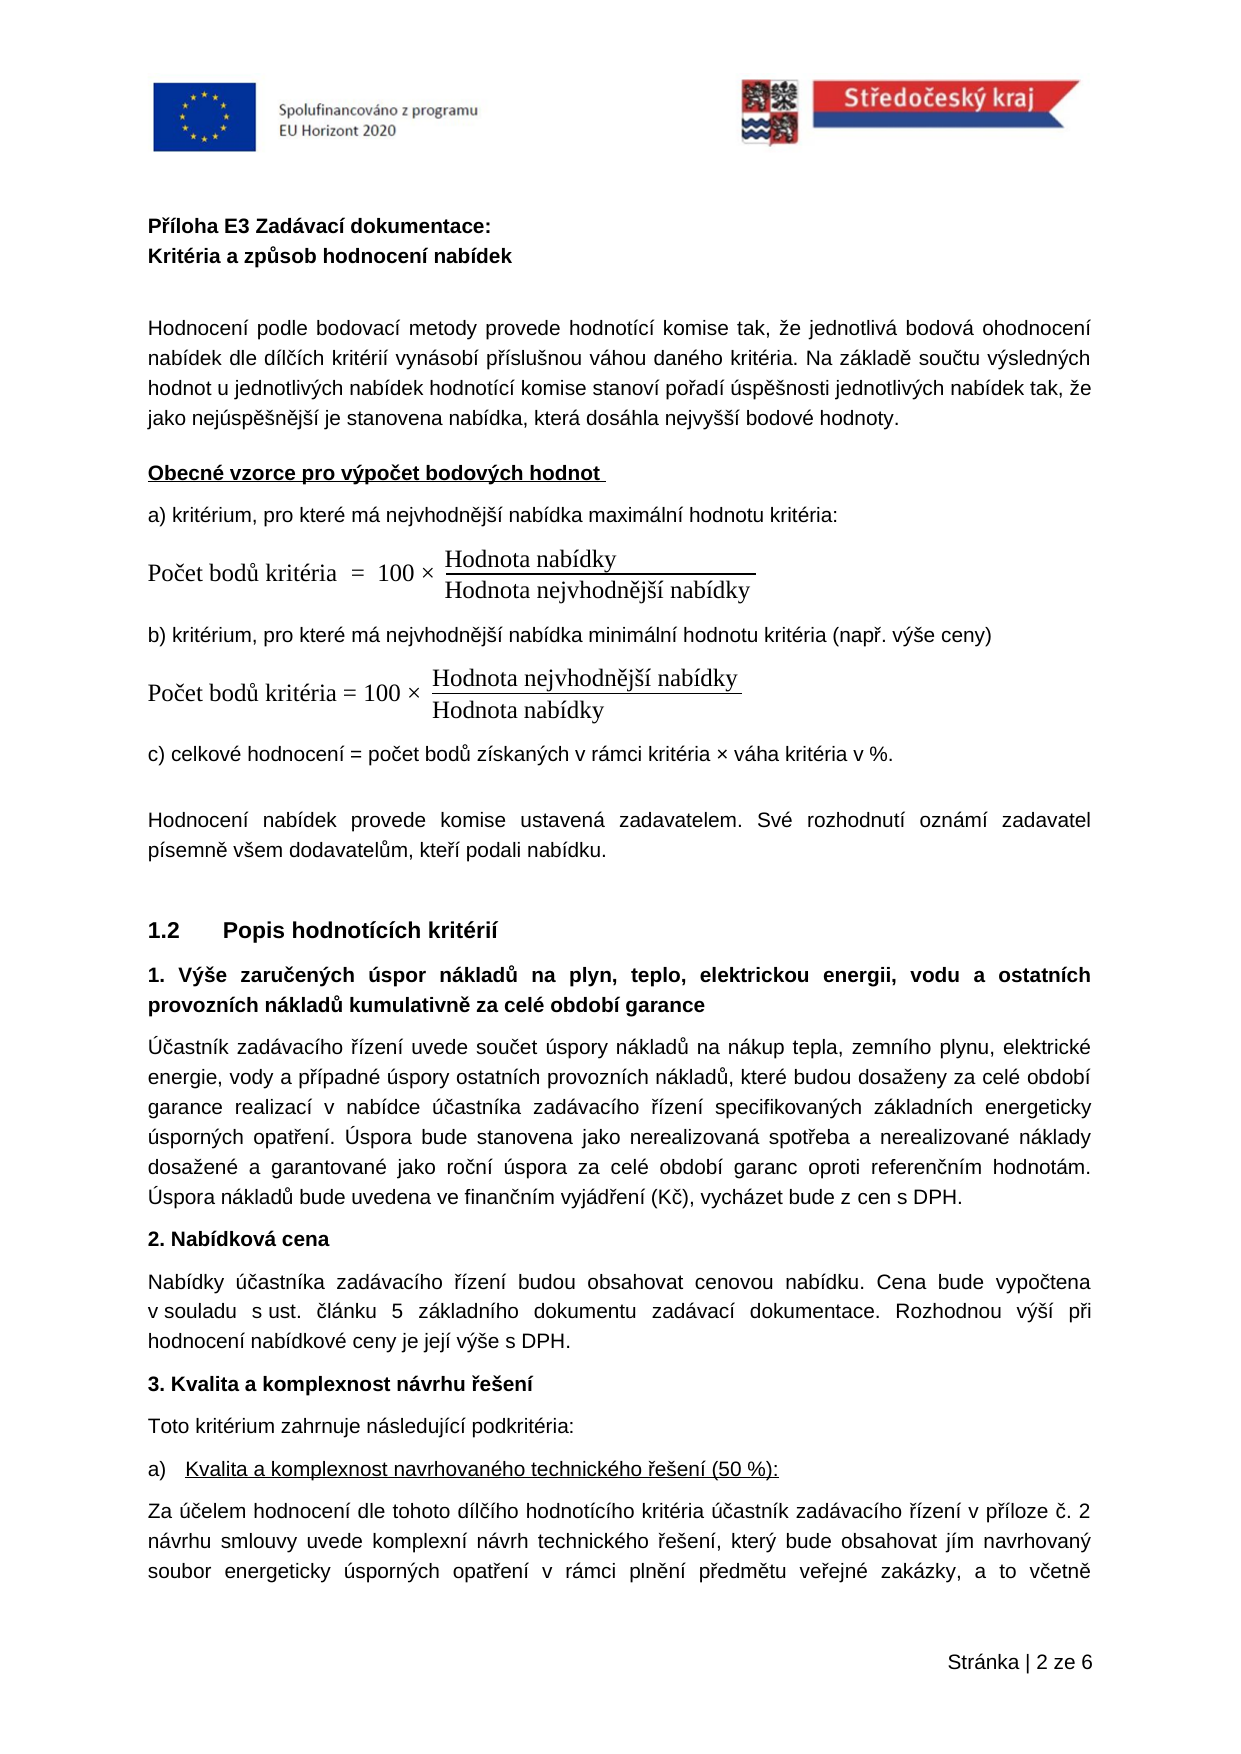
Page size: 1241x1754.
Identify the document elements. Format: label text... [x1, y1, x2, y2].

text 3. Kvalita a komplexnost návrhu řešení [148, 1372, 1092, 1396]
text a) kritérium, pro které má nejvhodnější nabídka maximální hodnotu kritéria: [148, 503, 1092, 527]
text c) celkové hodnocení = počet bodů získaných v rámci kritéria × váha kritéria v %. [148, 742, 1092, 766]
text Nabídky účastníka zadávacího řízení budou obsahovat cenovou nabídku. Cena bude vypočtena v souladu s ust. článku 5 základního dokumentu zadávací dokumentace. Rozhodnou výší při hodnocení nabídkové ceny je její výše s DPH. [148, 1269, 1092, 1353]
picture [147, 73, 1093, 158]
list Kvalita a komplexnost navrhovaného technického řešení (50 %): [148, 1456, 1092, 1480]
text 1. Výše zaručených úspor nákladů na plyn, teplo, elektrickou energii, vodu a ostatních provozních nákladů kumulativně za celé období garance [148, 963, 1092, 1017]
subtitle Popis hodnotících kritérií [148, 917, 1092, 944]
text 2. Nabídková cena [148, 1227, 1092, 1251]
text Účastník zadávacího řízení uvede součet úspory nákladů na nákup tepla, zemního plynu, elektrické energie, vody a případné úspory ostatních provozních nákladů, které budou dosaženy za celé období garance realizací v nabídce účastníka zadávacího řízení specifikovaných základních energeticky úsporných opatření. Úspora bude stanovena jako nerealizovaná spotřeba a nerealizované náklady dosažené a garantované jako roční úspora za celé období garanc oproti referenčním hodnotám. Úspora nákladů bude uvedena ve finančním vyjádření (Kč), vycházet bude z cen s DPH. [148, 1035, 1092, 1209]
text Hodnocení podle bodovací metody provede hodnotící komise tak, že jednotlivá bodová ohodnocení nabídek dle dílčích kritérií vynásobí příslušnou váhou daného kritéria. Na základě součtu výsledných hodnot u jednotlivých nabídek hodnotící komise stanoví pořadí úspěšnosti jednotlivých nabídek tak, že jako nejúspěšnější je stanovena nabídka, která dosáhla nejvyšší bodové hodnoty. [148, 316, 1092, 429]
text b) kritérium, pro které má nejvhodnější nabídka minimální hodnotu kritéria (např. výše ceny) [148, 622, 1092, 646]
text Obecné vzorce pro výpočet bodových hodnot [148, 460, 1092, 484]
text Toto kritérium zahrnuje následující podkritéria: [148, 1414, 1092, 1438]
text Hodnocení nabídek provede komise ustavená zadavatelem. Své rozhodnutí oznámí zadavatel písemně všem dodavatelům, kteří podali nabídku. [148, 808, 1092, 862]
